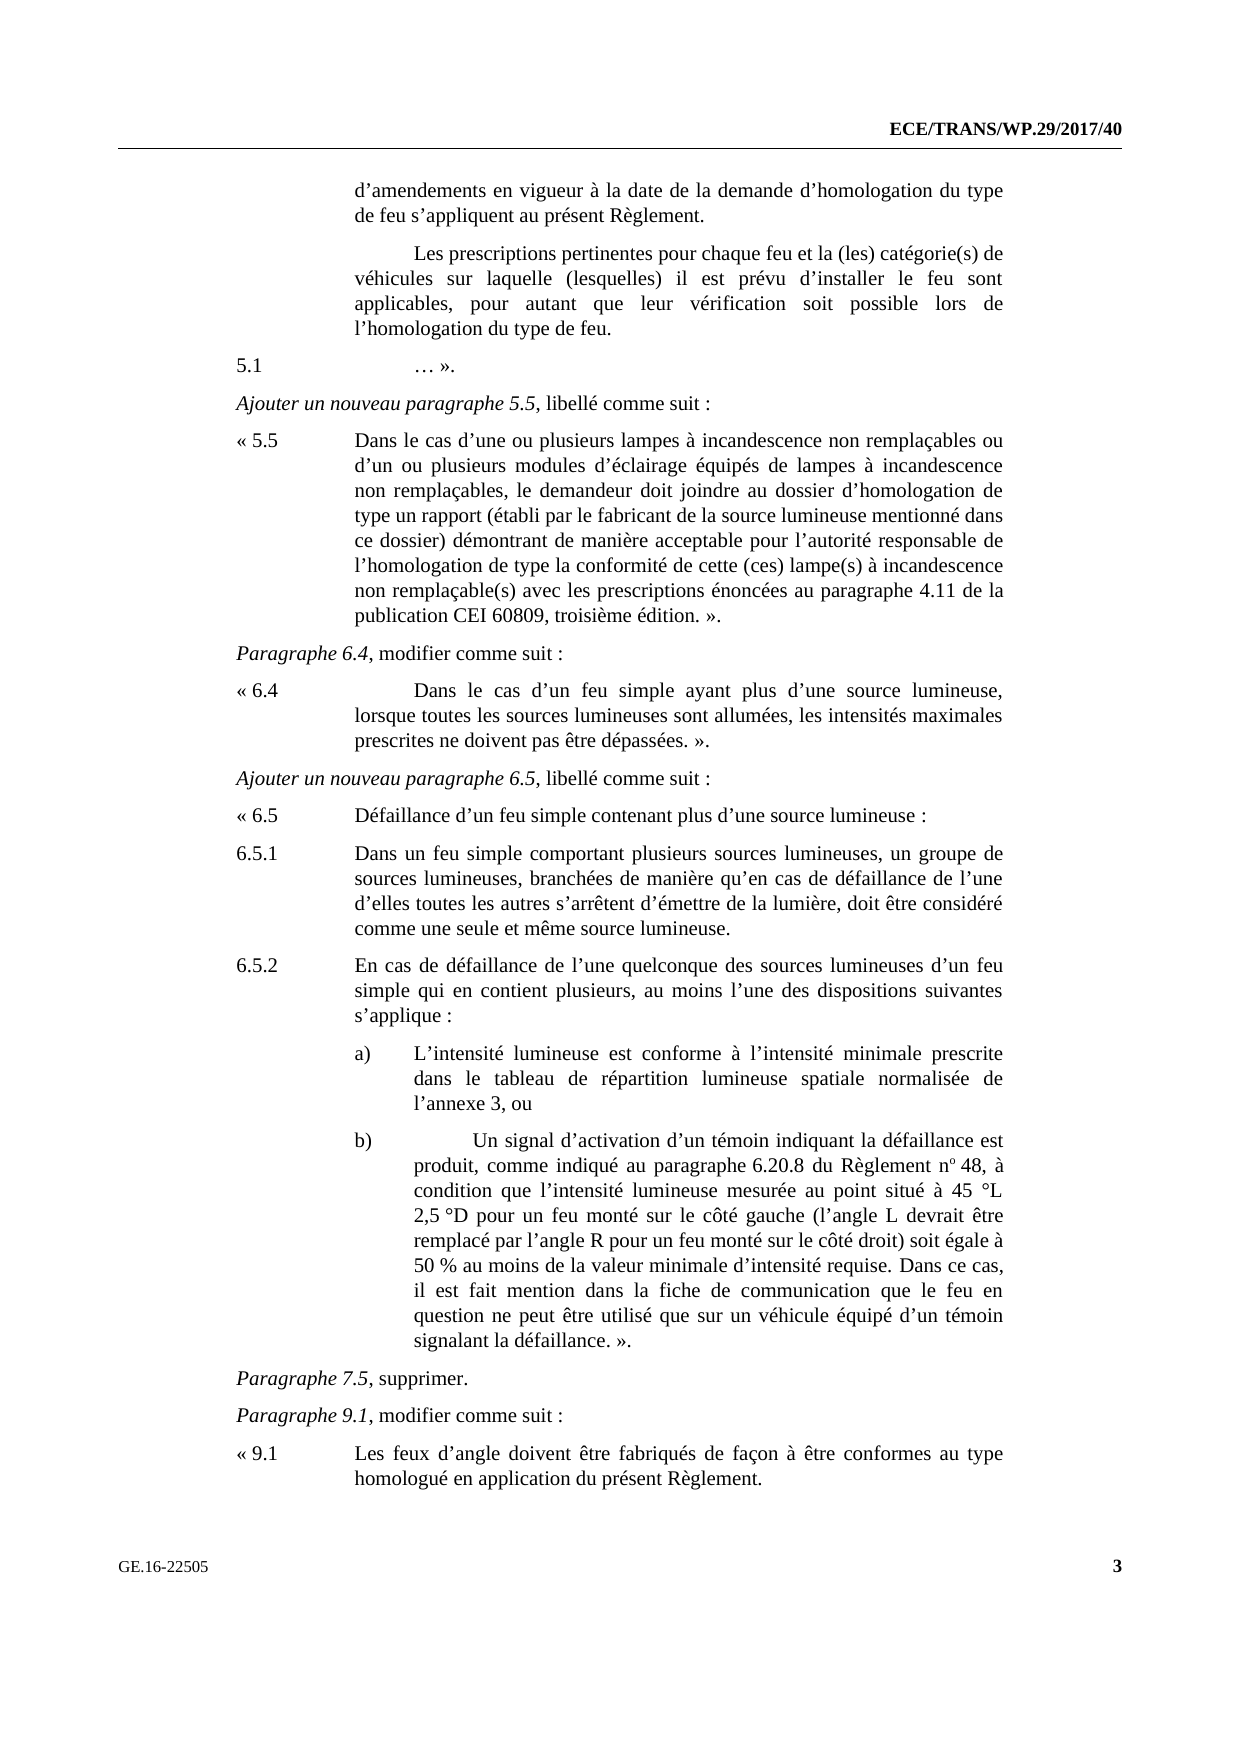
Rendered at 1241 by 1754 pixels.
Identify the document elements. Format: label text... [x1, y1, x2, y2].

text 5.1 … ». [236, 352, 1004, 377]
text Paragraphe 6.4, modifier comme suit : [236, 640, 1004, 665]
text Les prescriptions pertinentes pour chaque feu et la (les) catégorie(s) de véhicules sur laquelle (lesquelles) il est prévu d’installer le feu sont applicables, pour autant que leur vérification soit possible lors de l’homologation du type de feu. [354, 240, 1004, 340]
text « 9.1 Les feux d’angle doivent être fabriqués de façon à être conformes au type homologué en application du présent Règlement. [236, 1440, 1004, 1490]
text Ajouter un nouveau paragraphe 5.5, libellé comme suit : [236, 390, 1004, 415]
text « 6.4 Dans le cas d’un feu simple ayant plus d’une source lumineuse, lorsque toutes les sources lumineuses sont allumées, les intensités maximales prescrites ne doivent pas être dépassées. ». [236, 677, 1004, 752]
text « 6.5 Défaillance d’un feu simple contenant plus d’une source lumineuse : [236, 802, 1004, 827]
text Ajouter un nouveau paragraphe 6.5, libellé comme suit : [236, 765, 1004, 790]
text 6.5.2 En cas de défaillance de l’une quelconque des sources lumineuses d’un feu simple qui en contient plusieurs, au moins l’une des dispositions suivantes s’applique : [236, 952, 1004, 1027]
text « 5.5 Dans le cas d’une ou plusieurs lampes à incandescence non remplaçables ou d’un ou plusieurs modules d’éclairage équipés de lampes à incandescence non remplaçables, le demandeur doit joindre au dossier d’homologation de type un rapport (établi par le fabricant de la source lumineuse mentionné dans ce dossier) démontrant de manière acceptable pour l’autorité responsable de l’homologation de type la conformité de cette (ces) lampe(s) à incandescence non remplaçable(s) avec les prescriptions énoncées au paragraphe 4.11 de la publication CEI 60809, troisième édition. ». [236, 427, 1004, 627]
text b) Un signal d’activation d’un témoin indiquant la défaillance est produit, comme indiqué au paragraphe 6.20.8 du Règlement no 48, à condition que l’intensité lumineuse mesurée au point situé à 45 °L 2,5 °D pour un feu monté sur le côté gauche (l’angle L devrait être remplacé par l’angle R pour un feu monté sur le côté droit) soit égale à 50 % au moins de la valeur minimale d’intensité requise. Dans ce cas, il est fait mention dans la fiche de communication que le feu en question ne peut être utilisé que sur un véhicule équipé d’un témoin signalant la défaillance. ». [354, 1127, 1004, 1352]
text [354, 177, 1004, 227]
text 6.5.1 Dans un feu simple comportant plusieurs sources lumineuses, un groupe de sources lumineuses, branchées de manière qu’en cas de défaillance de l’une d’elles toutes les autres s’arrêtent d’émettre de la lumière, doit être considéré comme une seule et même source lumineuse. [236, 840, 1004, 940]
text Paragraphe 7.5, supprimer. [236, 1365, 1004, 1390]
text Paragraphe 9.1, modifier comme suit : [236, 1402, 1004, 1427]
text a) L’intensité lumineuse est conforme à l’intensité minimale prescrite dans le tableau de répartition lumineuse spatiale normalisée de l’annexe 3, ou [354, 1040, 1004, 1115]
